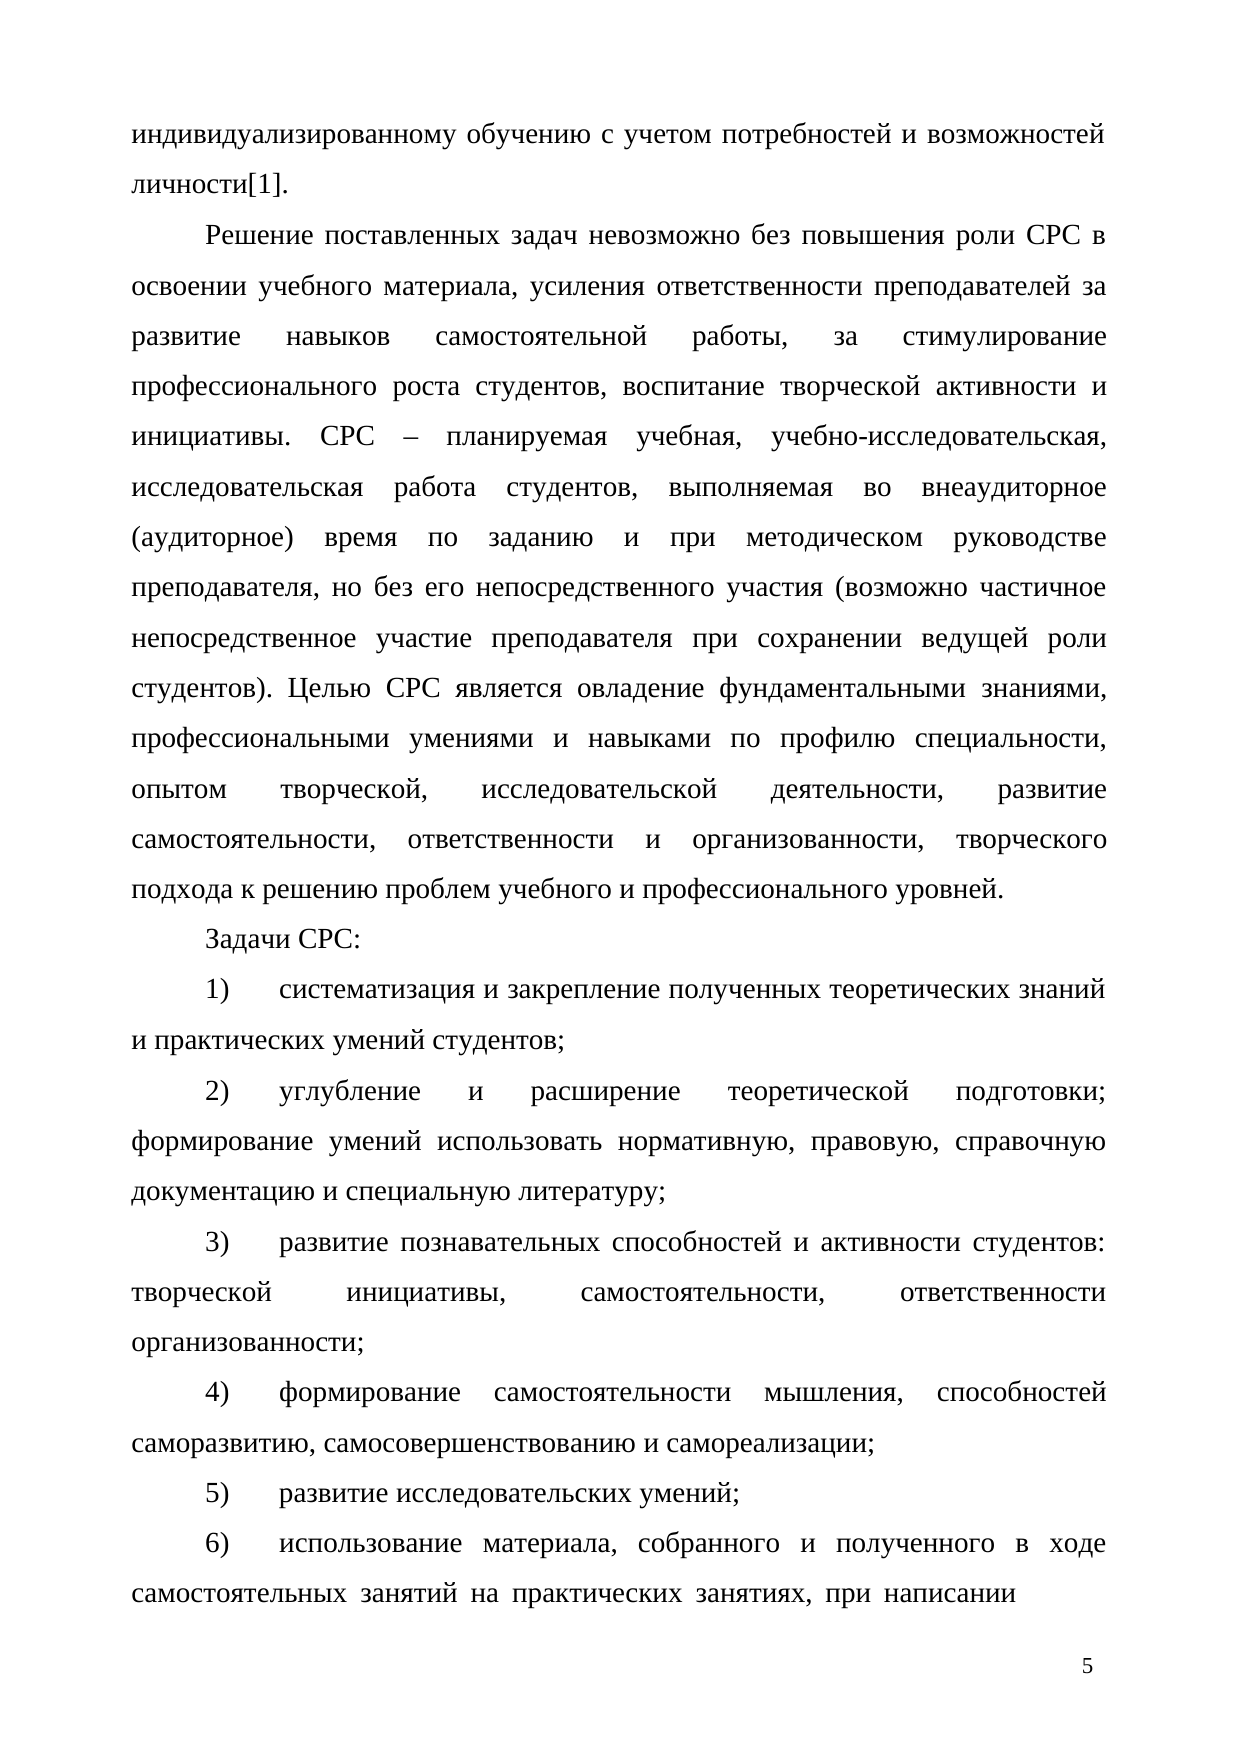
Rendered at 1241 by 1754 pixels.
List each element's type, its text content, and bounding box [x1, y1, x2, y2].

list углубление и расширение теоретической подготовки; формирование умений использовать нормативную, правовую, справочную документацию и специальную литературу; [131, 1073, 1106, 1207]
text Задачи СРС: [205, 922, 1138, 955]
list формирование самостоятельности мышления, способностей саморазвитию, самосовершенствованию и самореализации; [131, 1374, 1107, 1459]
text Решение поставленных задач невозможно без повышения роли СРС в освоении учебного материала, усиления ответственности преподавателей за развитие навыков самостоятельной работы, за стимулирование профессионального роста студентов, воспитание творческой активности и инициативы. СРС – планируемая учебная, учебно-исследовательская, исследовательская работа студентов, выполняемая во внеаудиторное (аудиторное) время по заданию и при методическом руководстве преподавателя, но без его непосредственного участия (возможно частичное непосредственное участие преподавателя при сохранении ведущей роли студентов). Целью СРС является овладение фундаментальными знаниями, профессиональными умениями и навыками по профилю специальности, опытом творческой, исследовательской деятельности, развитие самостоятельности, ответственности и организованности, творческого подхода к решению проблем учебного и профессионального уровней. [131, 217, 1107, 905]
text индивидуализированному обучению с учетом потребностей и возможностей личности[1]. [131, 116, 1106, 200]
list использование материала, собранного и полученного в ходе самостоятельных занятий на практических занятиях, при написании [131, 1525, 1106, 1609]
list развитие исследовательских умений; [205, 1476, 1138, 1509]
list развитие познавательных способностей и активности студентов: творческой инициативы, самостоятельности, ответственности организованности; [131, 1224, 1106, 1358]
list систематизация и закрепление полученных теоретических знаний и практических умений студентов; [131, 971, 1106, 1056]
